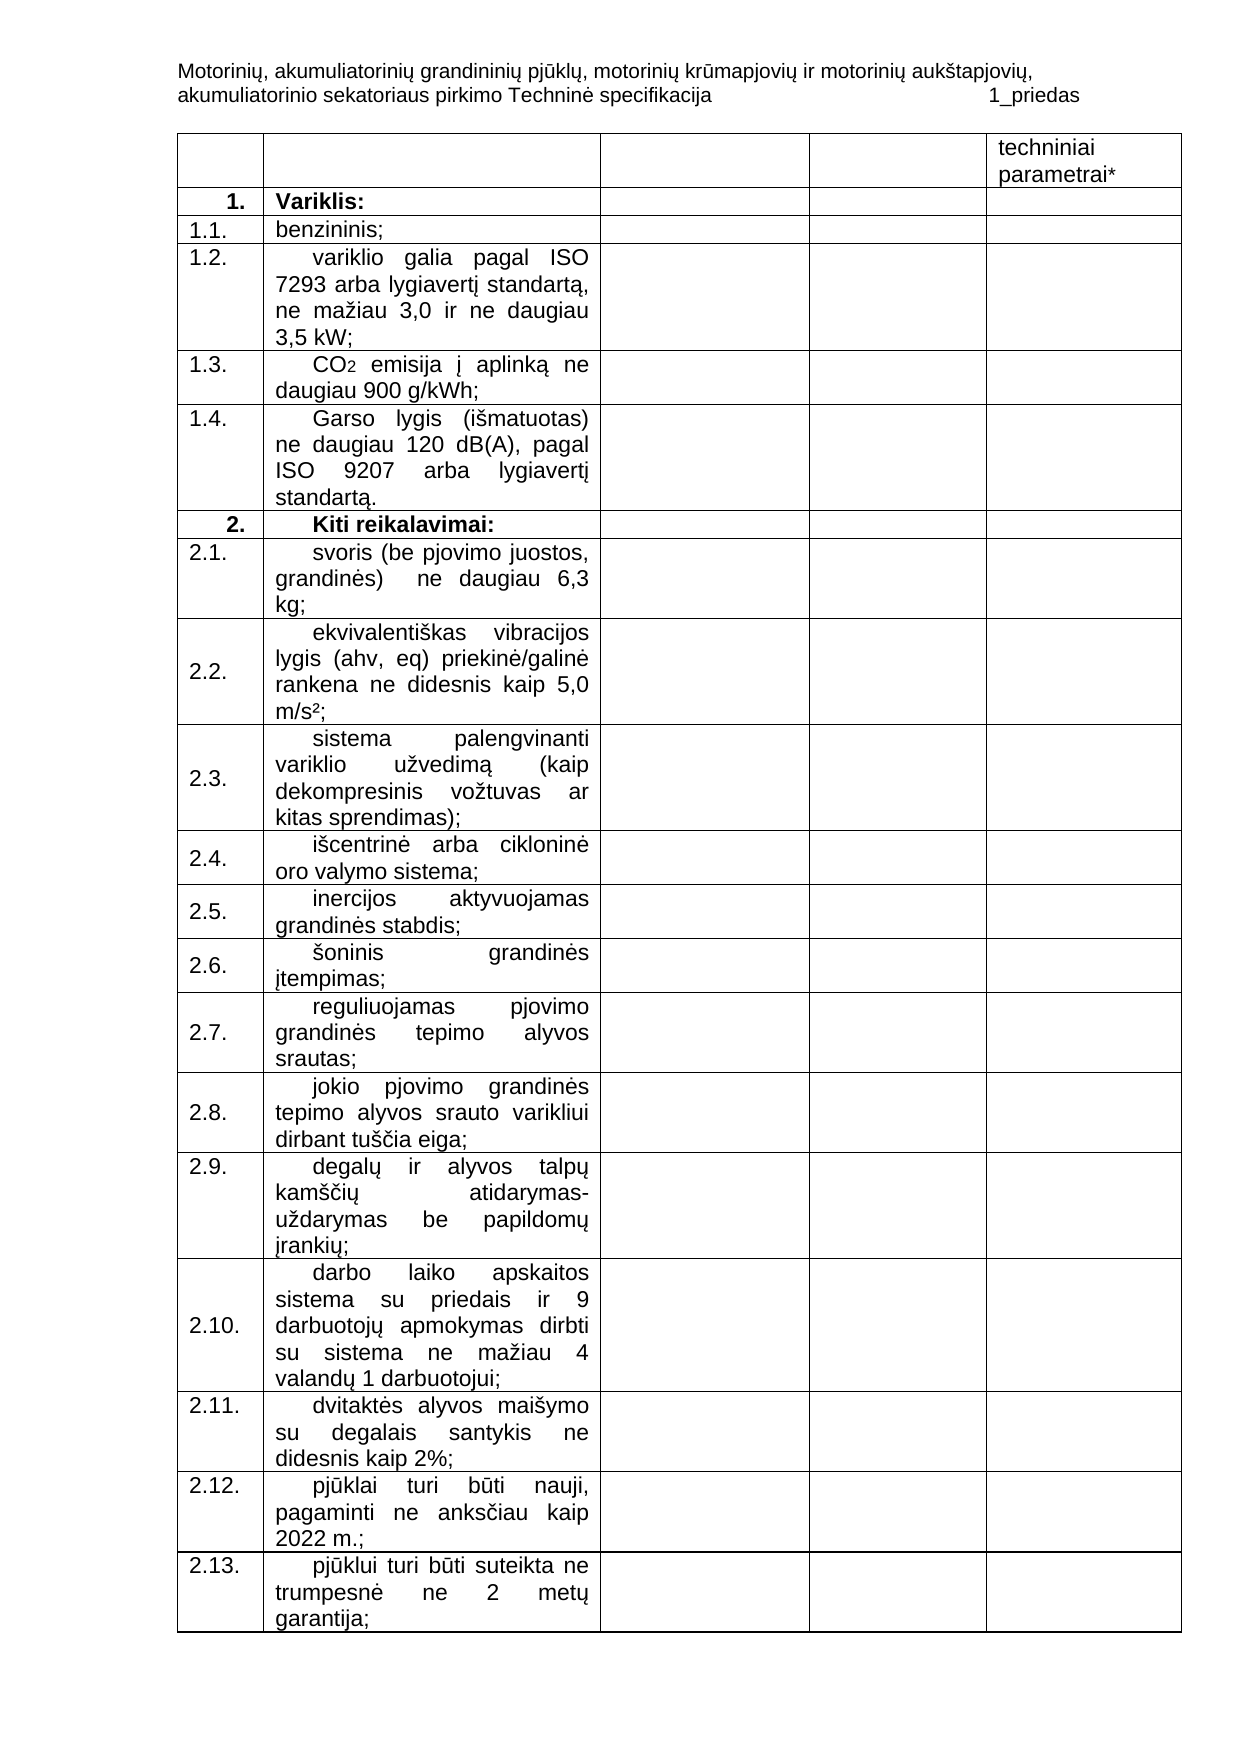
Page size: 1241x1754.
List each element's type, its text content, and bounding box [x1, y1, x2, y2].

table_cell [987, 351, 1181, 403]
table_cell CO2 emisija į aplinką ne daugiau 900 g/kWh; [264, 351, 600, 403]
table_cell [601, 1472, 809, 1551]
table_cell [810, 939, 986, 992]
table_cell dvitaktės alyvos maišymo su degalais santykis ne didesnis kaip 2%; [264, 1392, 600, 1471]
table_cell [987, 831, 1181, 884]
table_cell išcentrinė arba cikloninė oro valymo sistema; [264, 831, 600, 884]
table_cell 2.10. [178, 1259, 263, 1391]
table_cell 2.5. [178, 885, 263, 938]
table_cell [810, 1259, 986, 1391]
table_cell 2.4. [178, 831, 263, 884]
table_cell 2. [178, 511, 263, 537]
table_cell sistema palengvinanti variklio užvedimą (kaip dekompresinis vožtuvas ar kitas sprendimas); [264, 725, 600, 830]
table_cell [810, 885, 986, 938]
table_cell Garso lygis (išmatuotas) ne daugiau 120 dB(A), pagal ISO 9207 arba lygiavertį standartą. [264, 405, 600, 510]
table_cell 1.2. [178, 244, 263, 350]
table_cell [810, 405, 986, 510]
table_cell [601, 539, 809, 617]
table_cell [601, 831, 809, 884]
table_cell [987, 619, 1181, 724]
table_cell pjūklai turi būti nauji, pagaminti ne anksčiau kaip 2022 m.; [264, 1472, 600, 1551]
table_cell [601, 188, 809, 215]
table_cell Variklis: [264, 188, 600, 215]
table_cell [810, 725, 986, 830]
table_cell [601, 885, 809, 938]
table_cell [987, 1259, 1181, 1391]
table_cell 2.11. [178, 1392, 263, 1471]
table_cell 1.3. [178, 351, 263, 403]
table_cell 2.9. [178, 1153, 263, 1258]
table_cell [987, 188, 1181, 215]
table_cell darbo laiko apskaitos sistema su priedais ir 9 darbuotojų apmokymas dirbti su sistema ne mažiau 4 valandų 1 darbuotojui; [264, 1259, 600, 1391]
table_cell [810, 1472, 986, 1551]
table_cell 2.6. [178, 939, 263, 992]
table_cell šoninis grandinės įtempimas; [264, 939, 600, 992]
table_cell [987, 885, 1181, 938]
table_cell [601, 993, 809, 1072]
table_cell jokio pjovimo grandinės tepimo alyvos srauto varikliui dirbant tuščia eiga; [264, 1073, 600, 1152]
table_cell [810, 1153, 986, 1258]
table_cell [987, 1472, 1181, 1551]
table_cell [810, 1553, 986, 1631]
table_cell [987, 1392, 1181, 1471]
table_cell [810, 244, 986, 350]
table_cell [987, 511, 1181, 537]
table_cell [987, 1153, 1181, 1258]
table_cell 1.4. [178, 405, 263, 510]
table_cell [987, 1553, 1181, 1631]
table_cell [601, 1073, 809, 1152]
table_cell [810, 1392, 986, 1471]
table_cell [810, 511, 986, 537]
table_cell 2.12. [178, 1472, 263, 1551]
table_cell 2.3. [178, 725, 263, 830]
table_cell [601, 619, 809, 724]
table_cell [601, 939, 809, 992]
table_cell [987, 216, 1181, 243]
table_cell svoris (be pjovimo juostos, grandinės) ne daugiau 6,3 kg; [264, 539, 600, 617]
table_cell [810, 539, 986, 617]
table_cell [810, 216, 986, 243]
table_cell [810, 188, 986, 215]
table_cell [987, 134, 1181, 187]
table_cell 2.2. [178, 619, 263, 724]
table_cell [987, 725, 1181, 830]
table_cell [601, 351, 809, 403]
table_cell degalų ir alyvos talpų kamščių atidarymas-uždarymas be papildomų įrankių; [264, 1153, 600, 1258]
table_cell 1.1. [178, 216, 263, 243]
table_cell 2.1. [178, 539, 263, 617]
table_cell [601, 1392, 809, 1471]
table_cell [810, 993, 986, 1072]
table_cell [601, 216, 809, 243]
table_cell benzininis; [264, 216, 600, 243]
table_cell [810, 134, 986, 187]
table_cell [810, 619, 986, 724]
table_cell ekvivalentiškas vibracijos lygis (ahv, eq) priekinė/galinė rankena ne didesnis kaip 5,0 m/s²; [264, 619, 600, 724]
table_cell [601, 405, 809, 510]
table_cell [987, 1073, 1181, 1152]
table_cell inercijos aktyvuojamas grandinės stabdis; [264, 885, 600, 938]
table_cell [810, 1073, 986, 1152]
table_cell [987, 993, 1181, 1072]
table_cell [601, 244, 809, 350]
table_cell 1. [178, 188, 263, 215]
table_cell [987, 539, 1181, 617]
table_cell [601, 1153, 809, 1258]
table_cell Kiti reikalavimai: [264, 511, 600, 537]
table_cell reguliuojamas pjovimo grandinės tepimo alyvos srautas; [264, 993, 600, 1072]
table_cell [601, 1259, 809, 1391]
table_cell [601, 1553, 809, 1631]
table_cell [601, 725, 809, 830]
table_cell 2.13. [178, 1553, 263, 1631]
table_cell [810, 351, 986, 403]
table_cell [987, 405, 1181, 510]
table_cell pjūklui turi būti suteikta ne trumpesnė ne 2 metų garantija; [264, 1553, 600, 1631]
table_cell [601, 511, 809, 537]
table_cell variklio galia pagal ISO 7293 arba lygiavertį standartą, ne mažiau 3,0 ir ne daugiau 3,5 kW; [264, 244, 600, 350]
table_cell 2.7. [178, 993, 263, 1072]
table_cell 2.8. [178, 1073, 263, 1152]
table_cell [987, 244, 1181, 350]
table_cell [987, 939, 1181, 992]
table_cell [810, 831, 986, 884]
